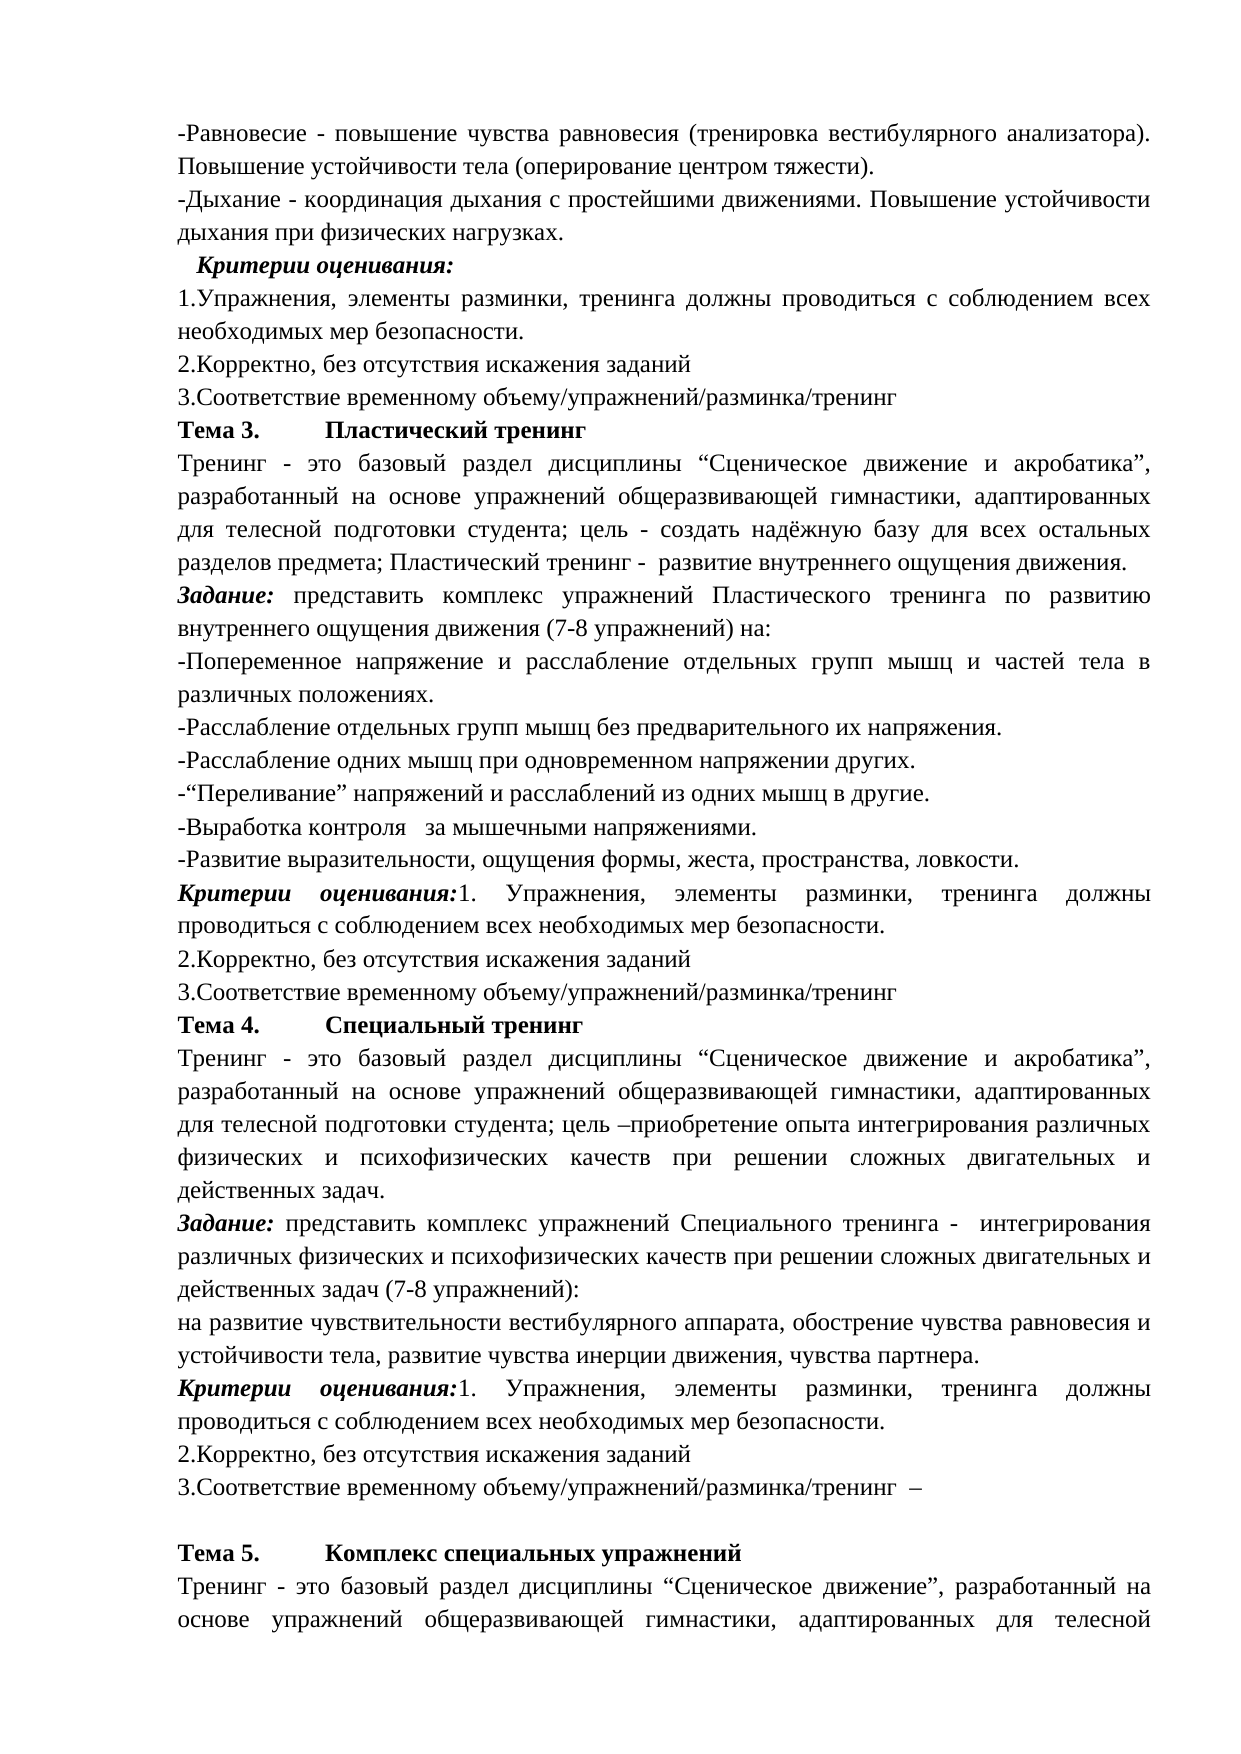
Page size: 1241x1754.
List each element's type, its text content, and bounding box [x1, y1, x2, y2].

text -Развитие выразительности, ощущения формы, жеста, пространства, ловкости. [177, 844, 1152, 873]
text -Дыхание - координация дыхания с простейшими движениями. Повышение устойчивости дыхания при физических нагрузках. [177, 184, 1152, 246]
text Критерии оценивания:1. Упражнения, элементы разминки, тренинга должны проводиться с соблюдением всех необходимых мер безопасности. [177, 1373, 1152, 1435]
text -Выработка контроля за мышечными напряжениями. [177, 812, 1152, 840]
text Тема 5. Комплекс специальных упражнений [177, 1538, 1152, 1567]
text Тема 4. Специальный тренинг [177, 1010, 1152, 1038]
text Критерии оценивания:1. Упражнения, элементы разминки, тренинга должны проводиться с соблюдением всех необходимых мер безопасности. [177, 878, 1152, 939]
text -Расслабление отдельных групп мышц без предварительного их напряжения. [177, 712, 1152, 741]
text 2.Корректно, без отсутствия искажения заданий [177, 944, 1152, 972]
text Тренинг - это базовый раздел дисциплины “Сценическое движение и акробатика”, разработанный на основе упражнений общеразвивающей гимнастики, адаптированных для телесной подготовки студента; цель –приобретение опыта интегрирования различных физических и психофизических качеств при решении сложных двигательных и действенных задач. [177, 1043, 1152, 1203]
text Критерии оценивания: [177, 250, 1152, 279]
text Задание: представить комплекс упражнений Пластического тренинга по развитию внутреннего ощущения движения (7-8 упражнений) на: [177, 580, 1152, 642]
text -Равновесие - повышение чувства равновесия (тренировка вестибулярного анализатора). Повышение устойчивости тела (оперирование центром тяжести). [177, 118, 1152, 180]
text 3.Соответствие временному объему/упражнений/разминка/тренинг [177, 382, 1152, 411]
text -Попеременное напряжение и расслабление отдельных групп мышц и частей тела в различных положениях. [177, 646, 1152, 708]
text Задание: представить комплекс упражнений Специального тренинга - интегрирования различных физических и психофизических качеств при решении сложных двигательных и действенных задач (7-8 упражнений): [177, 1208, 1152, 1303]
text Тема 3. Пластический тренинг [177, 415, 1152, 444]
text 3.Соответствие временному объему/упражнений/разминка/тренинг [177, 977, 1152, 1005]
text Тренинг - это базовый раздел дисциплины “Сценическое движение и акробатика”, разработанный на основе упражнений общеразвивающей гимнастики, адаптированных для телесной подготовки студента; цель - создать надёжную базу для всех остальных разделов предмета; Пластический тренинг - развитие внутреннего ощущения движения. [177, 448, 1152, 576]
text 1.Упражнения, элементы разминки, тренинга должны проводиться с соблюдением всех необходимых мер безопасности. [177, 283, 1152, 345]
text -Расслабление одних мышц при одновременном напряжении других. [177, 746, 1152, 774]
text -“Переливание” напряжений и расслаблений из одних мышц в другие. [177, 778, 1152, 807]
text 2.Корректно, без отсутствия искажения заданий [177, 1439, 1152, 1468]
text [177, 1571, 1152, 1633]
text 3.Соответствие временному объему/упражнений/разминка/тренинг – [177, 1472, 1152, 1501]
text на развитие чувствительности вестибулярного аппарата, обострение чувства равновесия и устойчивости тела, развитие чувства инерции движения, чувства партнера. [177, 1307, 1152, 1369]
text 2.Корректно, без отсутствия искажения заданий [177, 349, 1152, 378]
